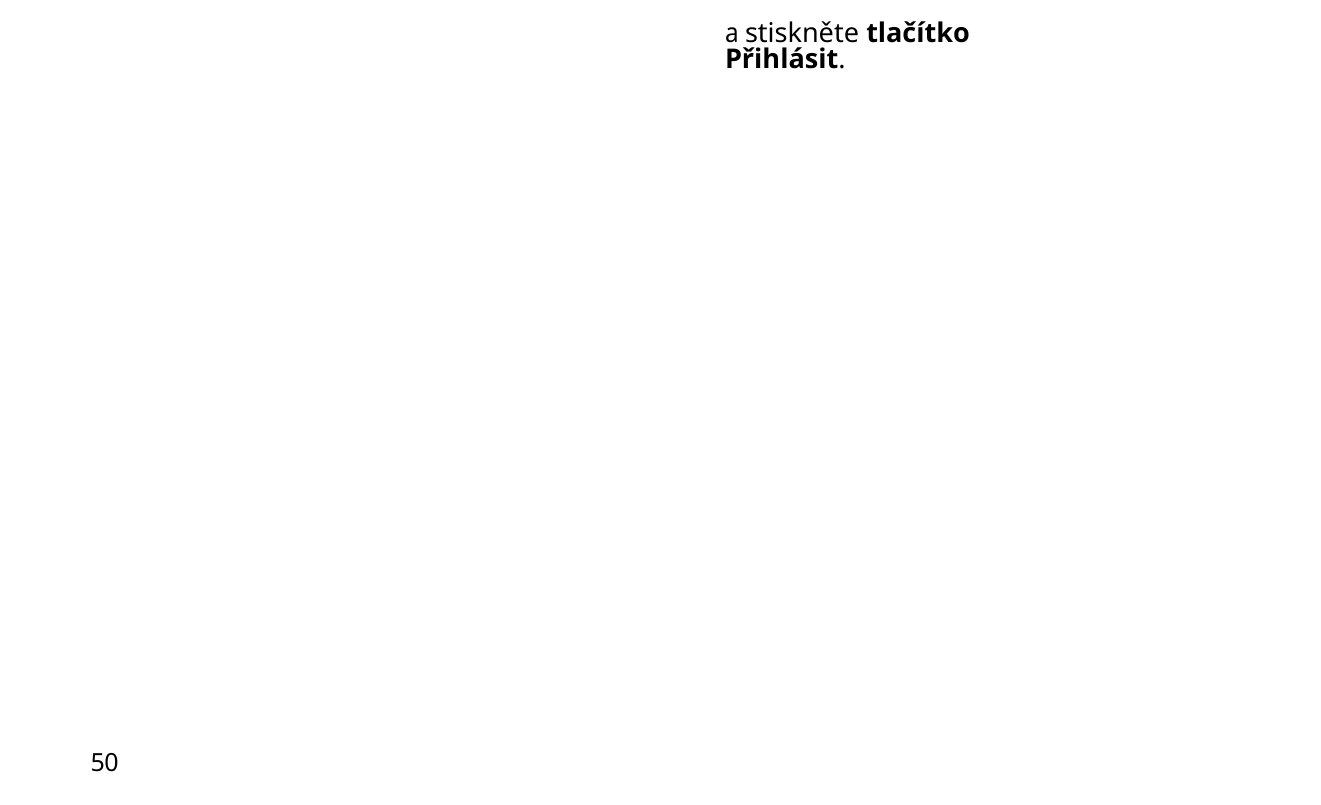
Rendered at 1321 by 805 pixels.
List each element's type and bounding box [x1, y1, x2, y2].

list [702, 21, 1045, 76]
